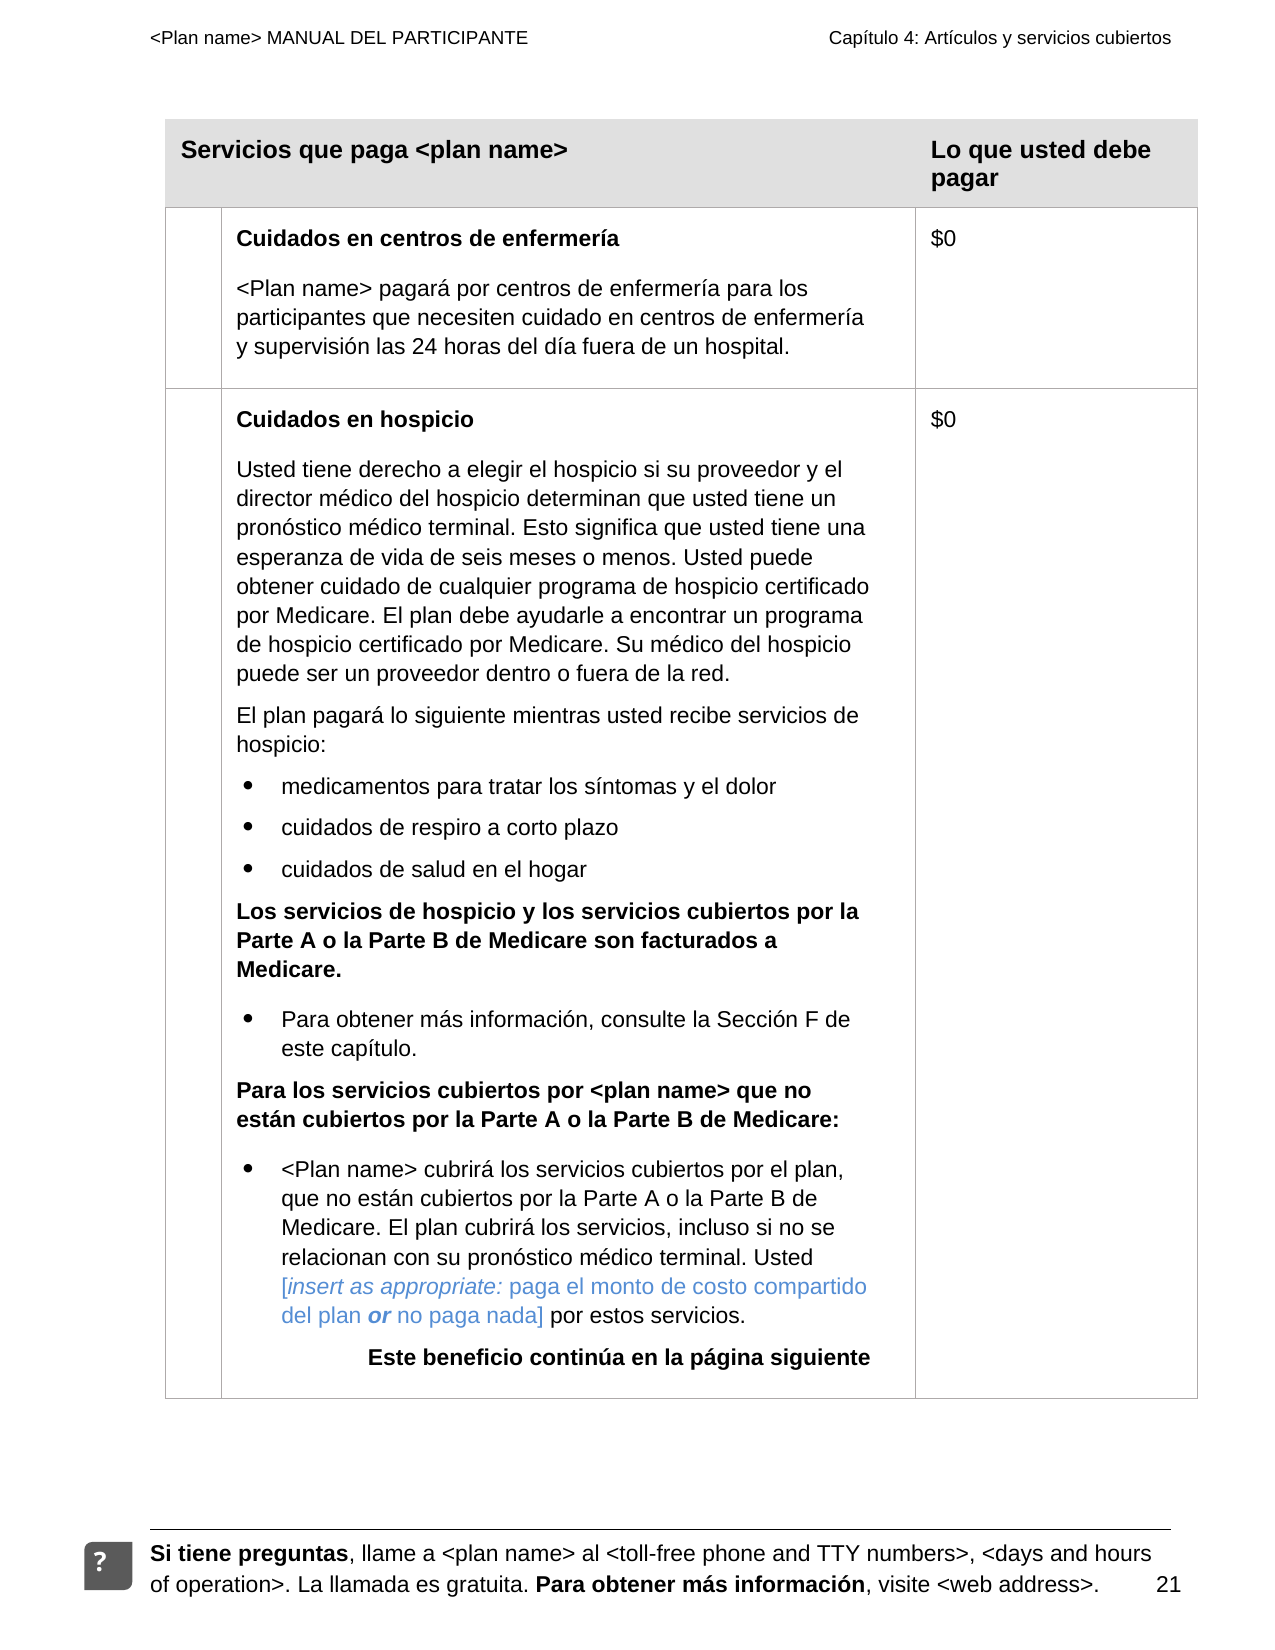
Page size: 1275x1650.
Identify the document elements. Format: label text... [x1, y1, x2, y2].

table_cell Cuidados en centros de enfermería <Plan name> pagará por centros de enfermería para los participantes que necesiten cuidado en centros de enfermería y supervisión las 24 horas del día fuera de un hospital. [222, 208, 915, 388]
table_cell Cuidados en hospicio Usted tiene derecho a elegir el hospicio si su proveedor y el director médico del hospicio determinan que usted tiene un pronóstico médico terminal. Esto significa que usted tiene una esperanza de vida de seis meses o menos. Usted puede obtener cuidado de cualquier programa de hospicio certificado por Medicare. El plan debe ayudarle a encontrar un programa de hospicio certificado por Medicare. Su médico del hospicio puede ser un proveedor dentro o fuera de la red. El plan pagará lo siguiente mientras usted recibe servicios de hospicio: medicamentos para tratar los síntomas y el dolor cuidados de respiro a corto plazo cuidados de salud en el hogar Los servicios de hospicio y los servicios cubiertos por la Parte A o la Parte B de Medicare son facturados a Medicare. Para obtener más información, consulte la Sección F de este capítulo. Para los servicios cubiertos por <plan name> que no están cubiertos por la Parte A o la Parte B de Medicare: <Plan name> cubrirá los servicios cubiertos por el plan, que no están cubiertos por la Parte A o la Parte B de Medicare. El plan cubrirá los servicios, incluso si no se relacionan con su pronóstico médico terminal. Usted [insert as appropriate: paga el monto de costo compartido del plan or no paga nada] por estos servicios. Este beneficio continúa en la página siguiente [222, 389, 915, 1398]
table_header Servicios que paga <plan name> [166, 120, 915, 207]
table_cell $0 [916, 208, 1197, 388]
table_cell [166, 208, 221, 388]
table_header Lo que usted debe pagar [916, 120, 1197, 207]
table_cell $0 [916, 389, 1197, 1398]
table_cell [166, 389, 221, 1398]
